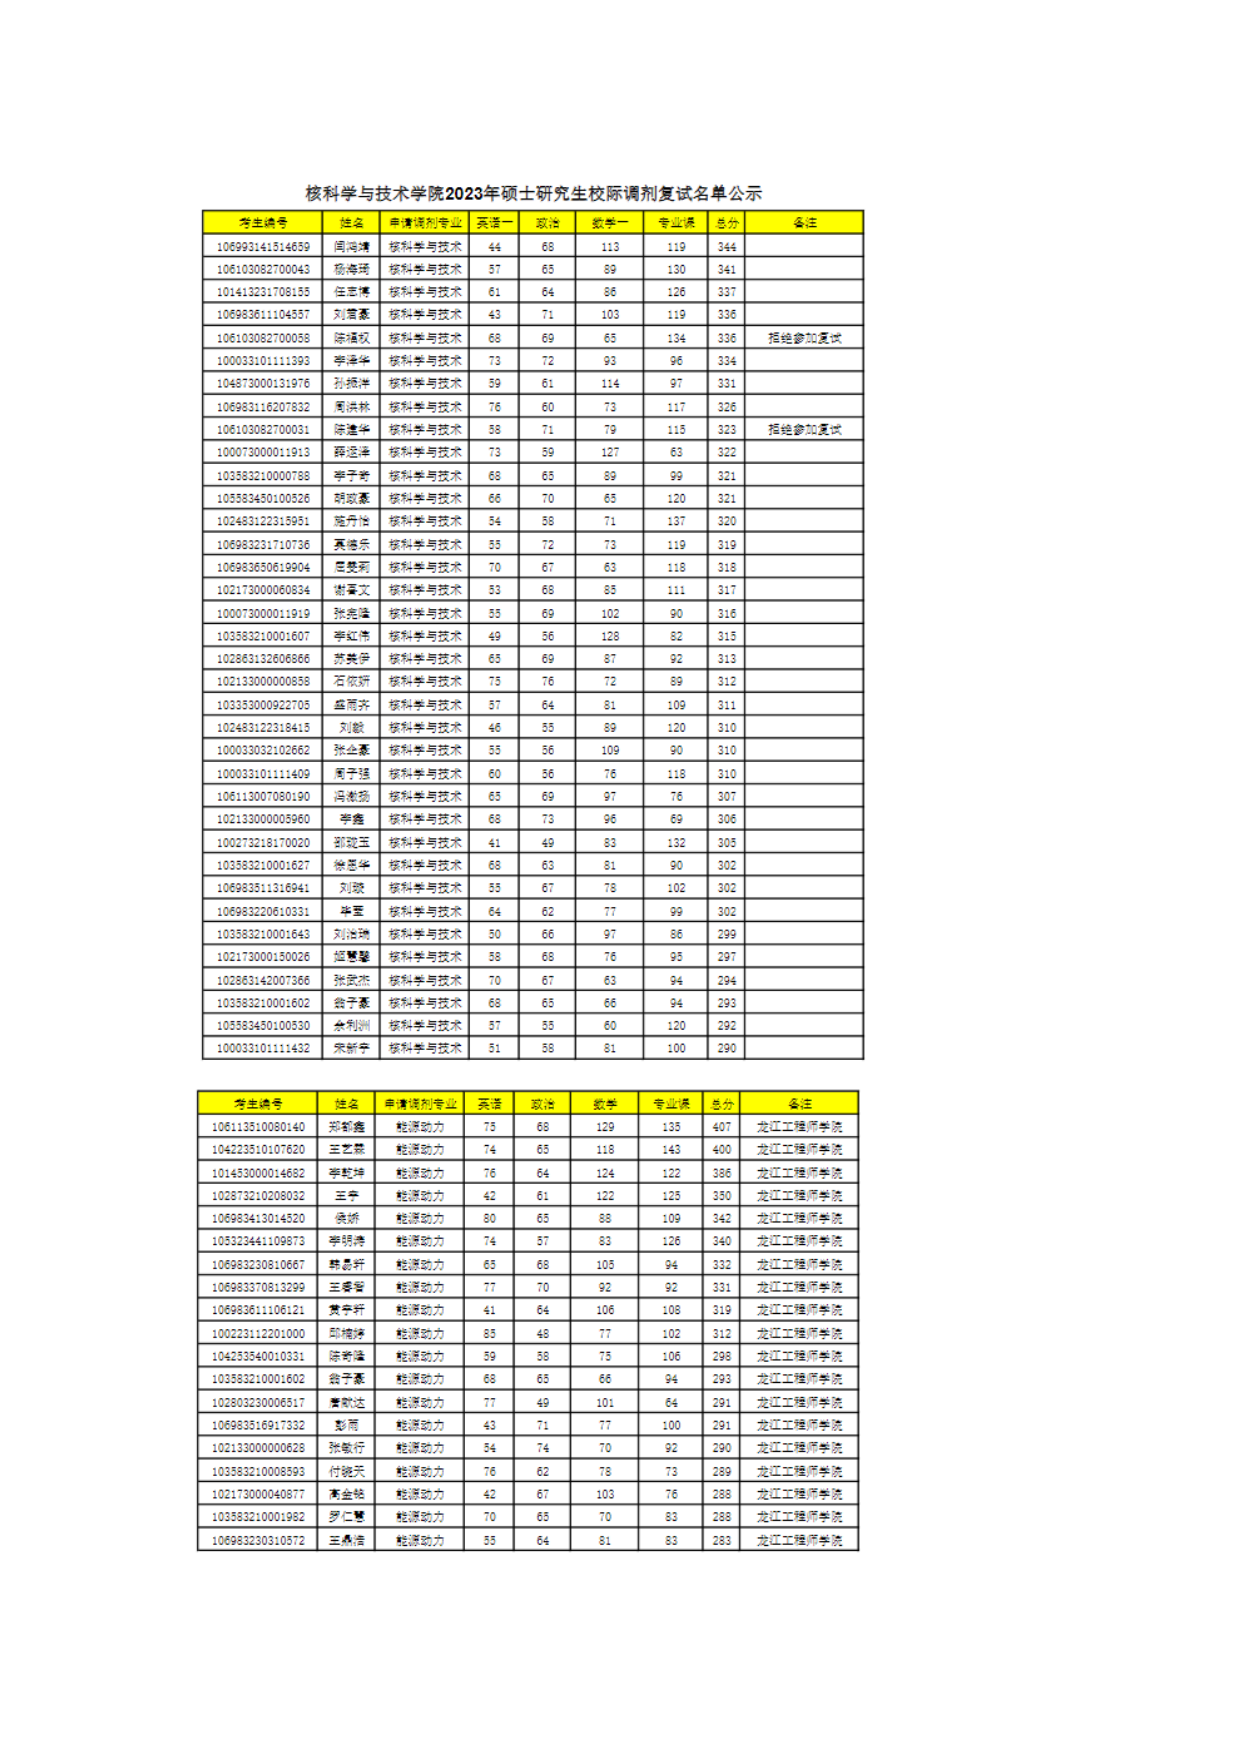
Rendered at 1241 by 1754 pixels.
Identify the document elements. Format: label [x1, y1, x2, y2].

picture [187, 162, 872, 1070]
picture [187, 1072, 877, 1560]
